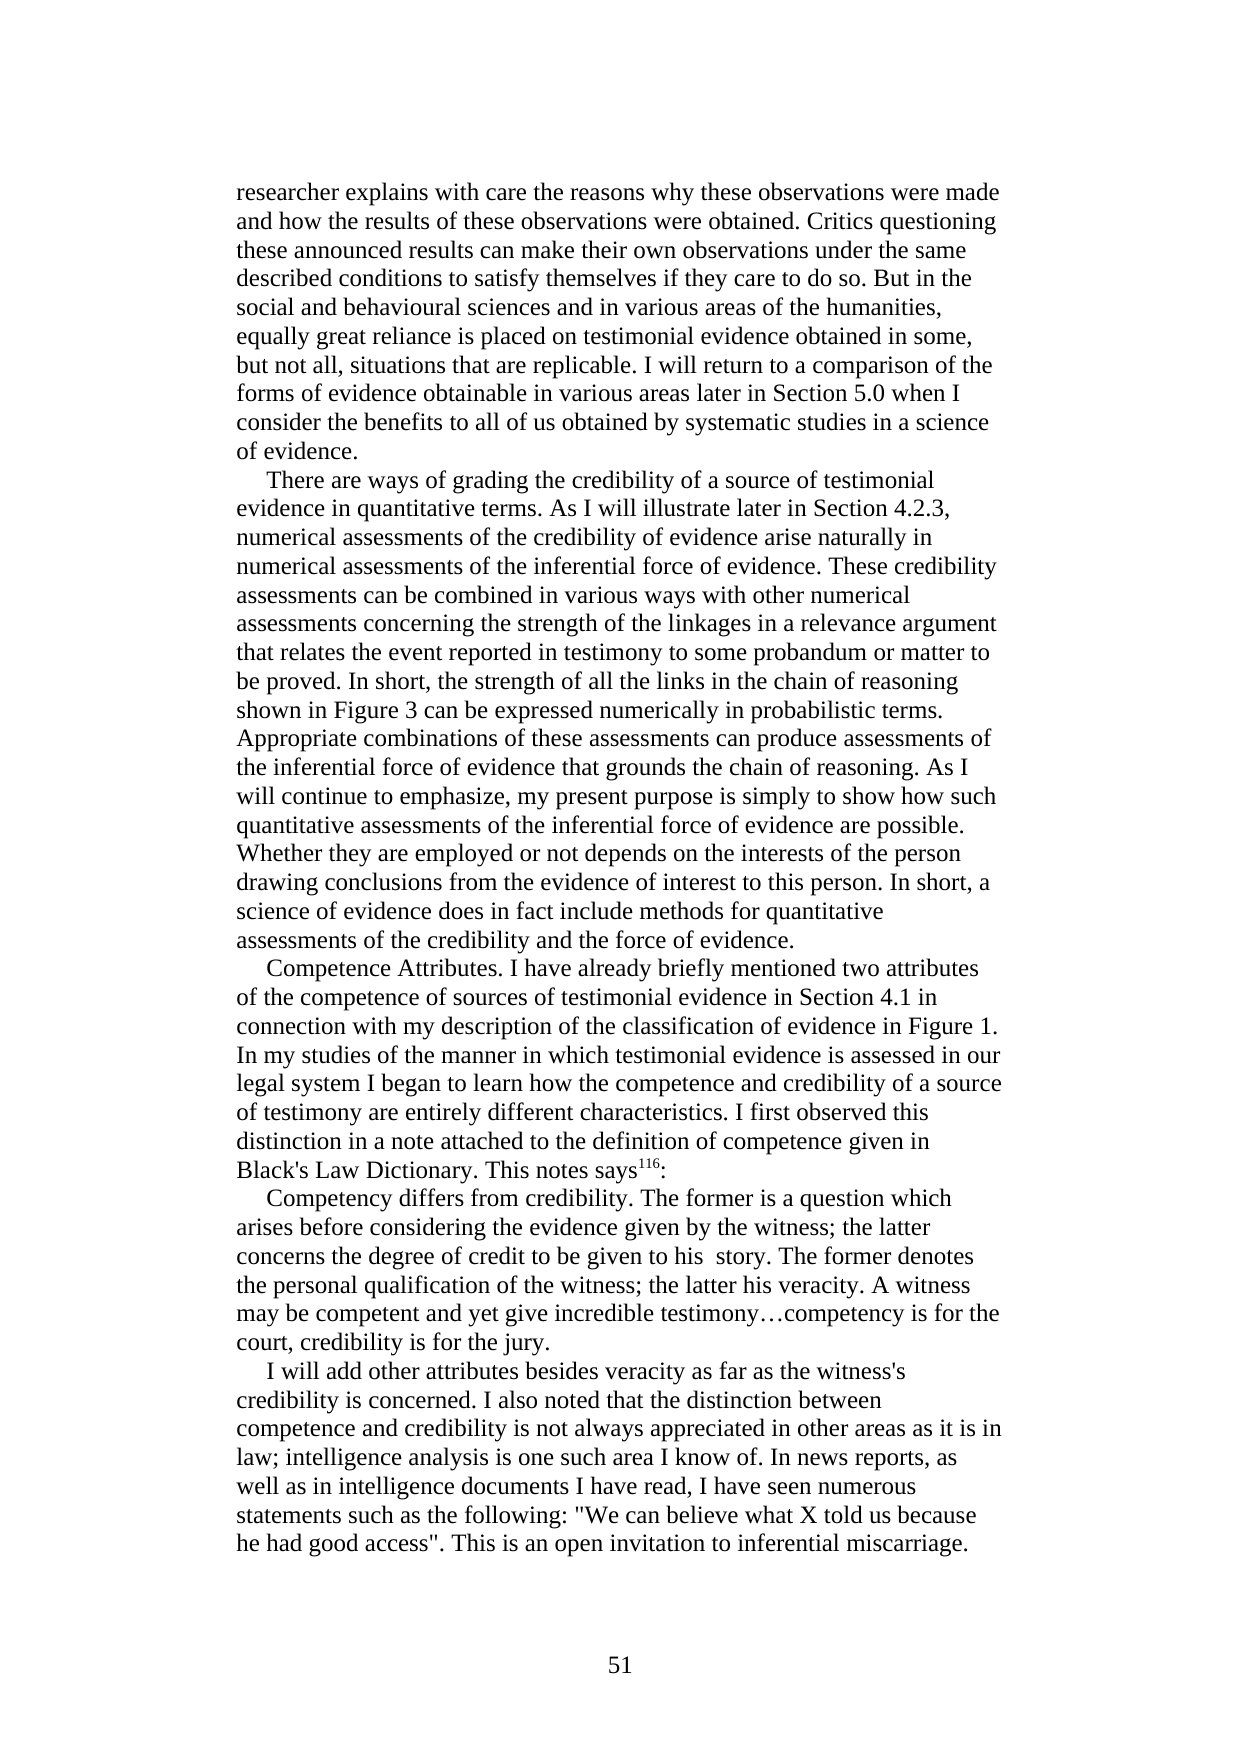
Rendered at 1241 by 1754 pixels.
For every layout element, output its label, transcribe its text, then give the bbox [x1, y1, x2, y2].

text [236, 177, 1004, 465]
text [236, 1356, 1004, 1557]
text Competency differs from credibility. The former is a question which arises before considering the evidence given by the witness; the latter concerns the degree of credit to be given to his story. The former denotes the personal qualification of the witness; the latter his veracity. A witness may be competent and yet give incredible testimony…competency is for the court, credibility is for the jury. [236, 1183, 1004, 1356]
text Competence Attributes. I have already briefly mentioned two attributes of the competence of sources of testimonial evidence in Section 4.1 in connection with my description of the classification of evidence in Figure 1. In my studies of the manner in which testimonial evidence is assessed in our legal system I began to learn how the competence and credibility of a source of testimony are entirely different characteristics. I first observed this distinction in a note attached to the definition of competence given in Black's Law Dictionary. This notes says: [236, 953, 1004, 1183]
text There are ways of grading the credibility of a source of testimonial evidence in quantitative terms. As I will illustrate later in Section 4.2.3, numerical assessments of the credibility of evidence arise naturally in numerical assessments of the inferential force of evidence. These credibility assessments can be combined in various ways with other numerical assessments concerning the strength of the linkages in a relevance argument that relates the event reported in testimony to some probandum or matter to be proved. In short, the strength of all the links in the chain of reasoning shown in Figure 3 can be expressed numerically in probabilistic terms. Appropriate combinations of these assessments can produce assessments of the inferential force of evidence that grounds the chain of reasoning. As I will continue to emphasize, my present purpose is simply to show how such quantitative assessments of the inferential force of evidence are possible. Whether they are employed or not depends on the interests of the person drawing conclusions from the evidence of interest to this person. In short, a science of evidence does in fact include methods for quantitative assessments of the credibility and the force of evidence. [236, 465, 1004, 953]
